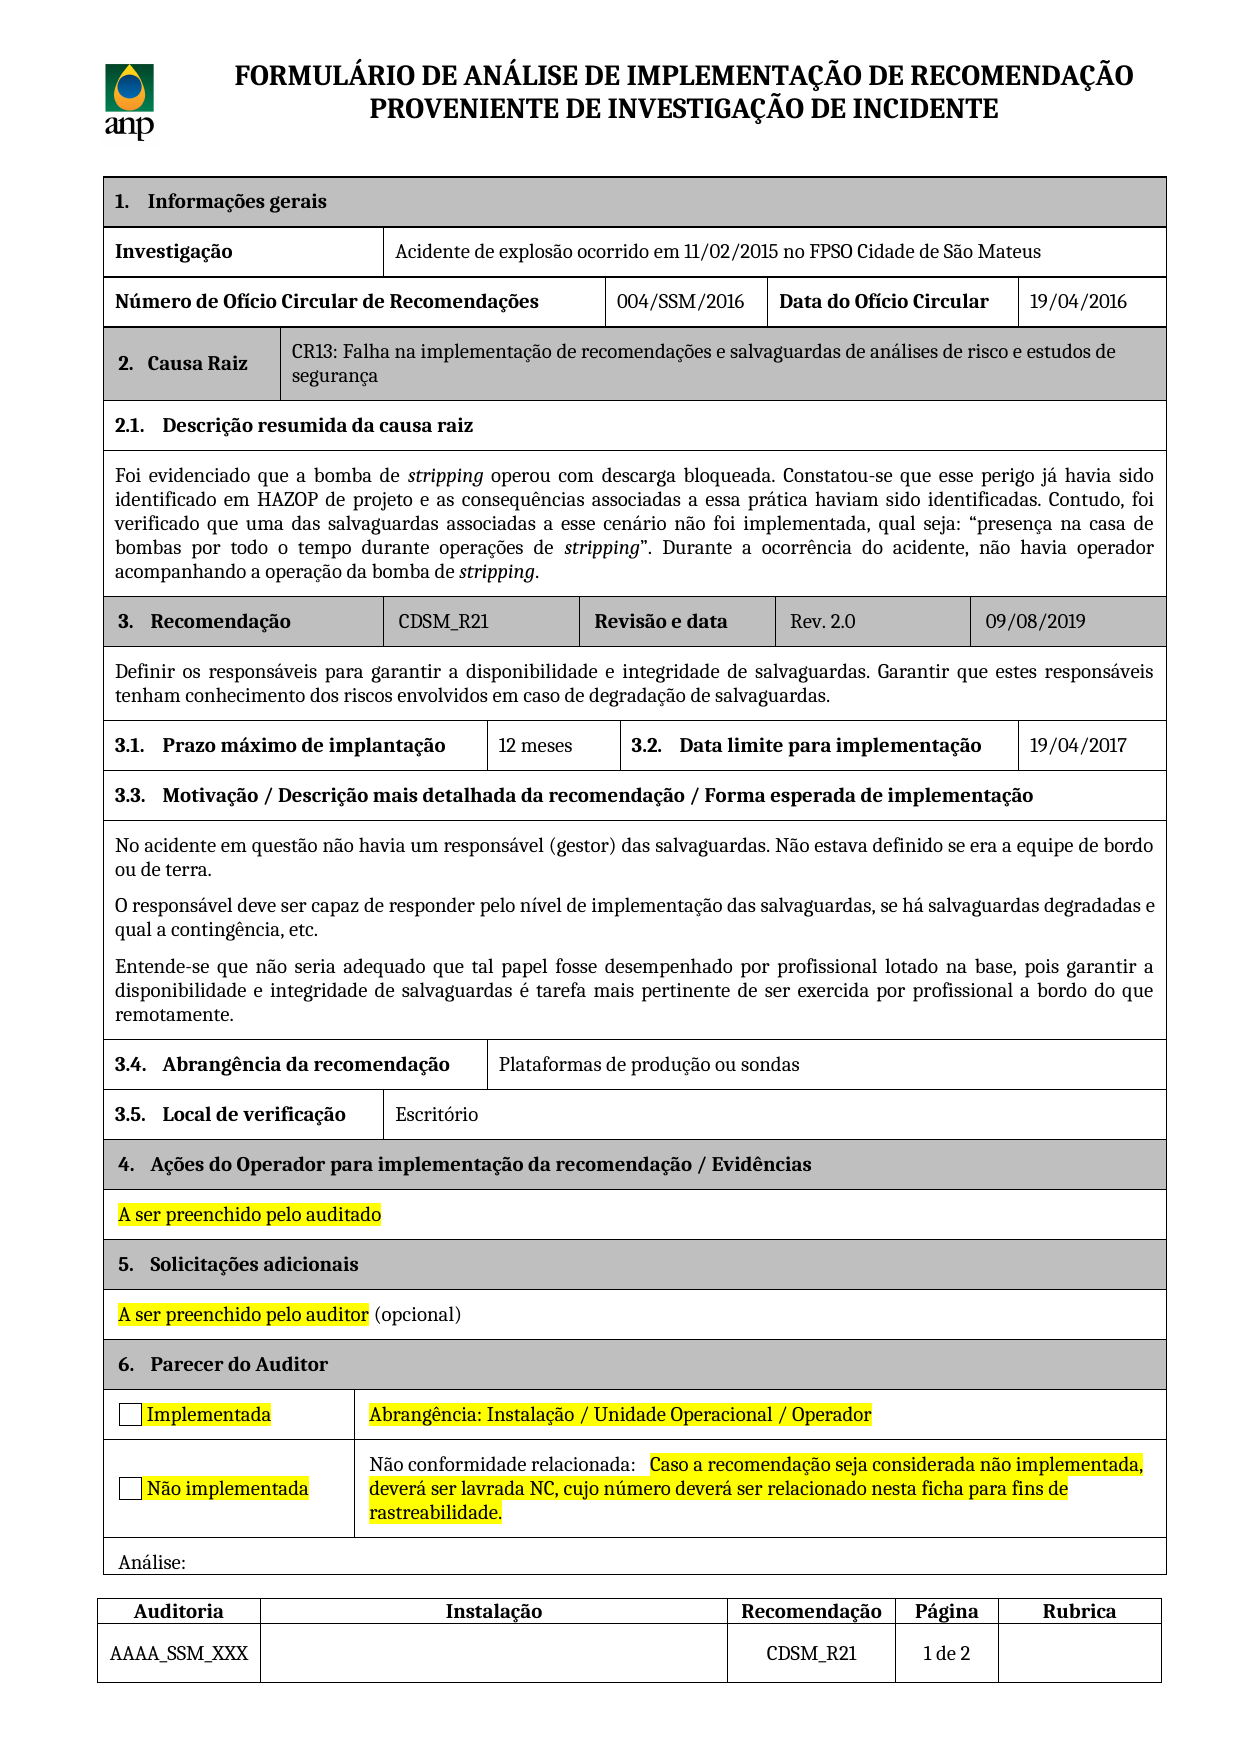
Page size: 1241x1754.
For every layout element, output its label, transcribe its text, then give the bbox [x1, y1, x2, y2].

table_cell Ações do Operador para implementação da recomendação / Evidências [104, 1140, 1166, 1189]
table_cell Análise: [104, 1538, 1166, 1574]
table_cell Revisão e data [580, 597, 775, 646]
table_cell Escritório [384, 1090, 1166, 1139]
table_cell Rev. 2.0 [776, 597, 970, 646]
table_cell Descrição resumida da causa raiz [104, 401, 1166, 450]
table_cell Recomendação [104, 597, 383, 646]
table_cell Parecer do Auditor [104, 1340, 1166, 1389]
table_cell Local de verificação [104, 1090, 383, 1139]
table_cell Definir os responsáveis para garantir a disponibilidade e integridade de salvaguardas. Garantir que estes responsáveis tenham conhecimento dos riscos envolvidos em caso de degradação de salvaguardas. [104, 647, 1166, 720]
table_cell Data limite para implementação [621, 721, 1018, 770]
table_cell 19/04/2017 [1019, 721, 1166, 770]
table_cell Implementada [104, 1390, 354, 1439]
table_cell A ser preenchido pelo auditado [104, 1190, 1166, 1239]
picture [100, 59, 160, 148]
table_cell Investigação [104, 228, 383, 276]
table_cell A ser preenchido pelo auditor (opcional) [104, 1290, 1166, 1339]
table_cell Prazo máximo de implantação [104, 721, 487, 770]
table_cell Não implementada [104, 1440, 354, 1537]
table_cell 09/08/2019 [971, 597, 1166, 646]
table_cell Abrangência da recomendação [104, 1040, 487, 1089]
table_cell Não conformidade relacionada: Caso a recomendação seja considerada não implementada, deverá ser lavrada NC, cujo número deverá ser relacionado nesta ficha para fins de rastreabilidade. [355, 1440, 1166, 1537]
table_cell Data do Ofício Circular [768, 278, 1018, 326]
table_cell 004/SSM/2016 [606, 278, 767, 326]
table_cell 19/04/2016 [1019, 278, 1166, 326]
table_cell Acidente de explosão ocorrido em 11/02/2015 no FPSO Cidade de São Mateus [384, 228, 1166, 276]
table_header Informações gerais [104, 178, 1166, 226]
table_cell Abrangência: Instalação / Unidade Operacional / Operador [355, 1390, 1166, 1439]
table_cell 12 meses [488, 721, 620, 770]
table_cell Solicitações adicionais [104, 1240, 1166, 1289]
table_cell CR13: Falha na implementação de recomendações e salvaguardas de análises de risco e estudos de segurança [281, 328, 1166, 400]
table_cell Número de Ofício Circular de Recomendações [104, 278, 605, 326]
table_cell CDSM_R21 [384, 597, 579, 646]
table_cell Causa Raiz [104, 328, 280, 400]
table_cell Motivação / Descrição mais detalhada da recomendação / Forma esperada de implementação [104, 771, 1166, 820]
table_cell Foi evidenciado que a bomba de stripping operou com descarga bloqueada. Constatou-se que esse perigo já havia sido identificado em HAZOP de projeto e as consequências associadas a essa prática haviam sido identificadas. Contudo, foi verificado que uma das salvaguardas associadas a esse cenário não foi implementada, qual seja: “presença na casa de bombas por todo o tempo durante operações de stripping”. Durante a ocorrência do acidente, não havia operador acompanhando a operação da bomba de stripping. [104, 451, 1166, 596]
table_cell No acidente em questão não havia um responsável (gestor) das salvaguardas. Não estava definido se era a equipe de bordo ou de terra. O responsável deve ser capaz de responder pelo nível de implementação das salvaguardas, se há salvaguardas degradadas e qual a contingência, etc. Entende-se que não seria adequado que tal papel fosse desempenhado por profissional lotado na base, pois garantir a disponibilidade e integridade de salvaguardas é tarefa mais pertinente de ser exercida por profissional a bordo do que remotamente. [104, 821, 1166, 1039]
table_cell Plataformas de produção ou sondas [488, 1040, 1166, 1089]
